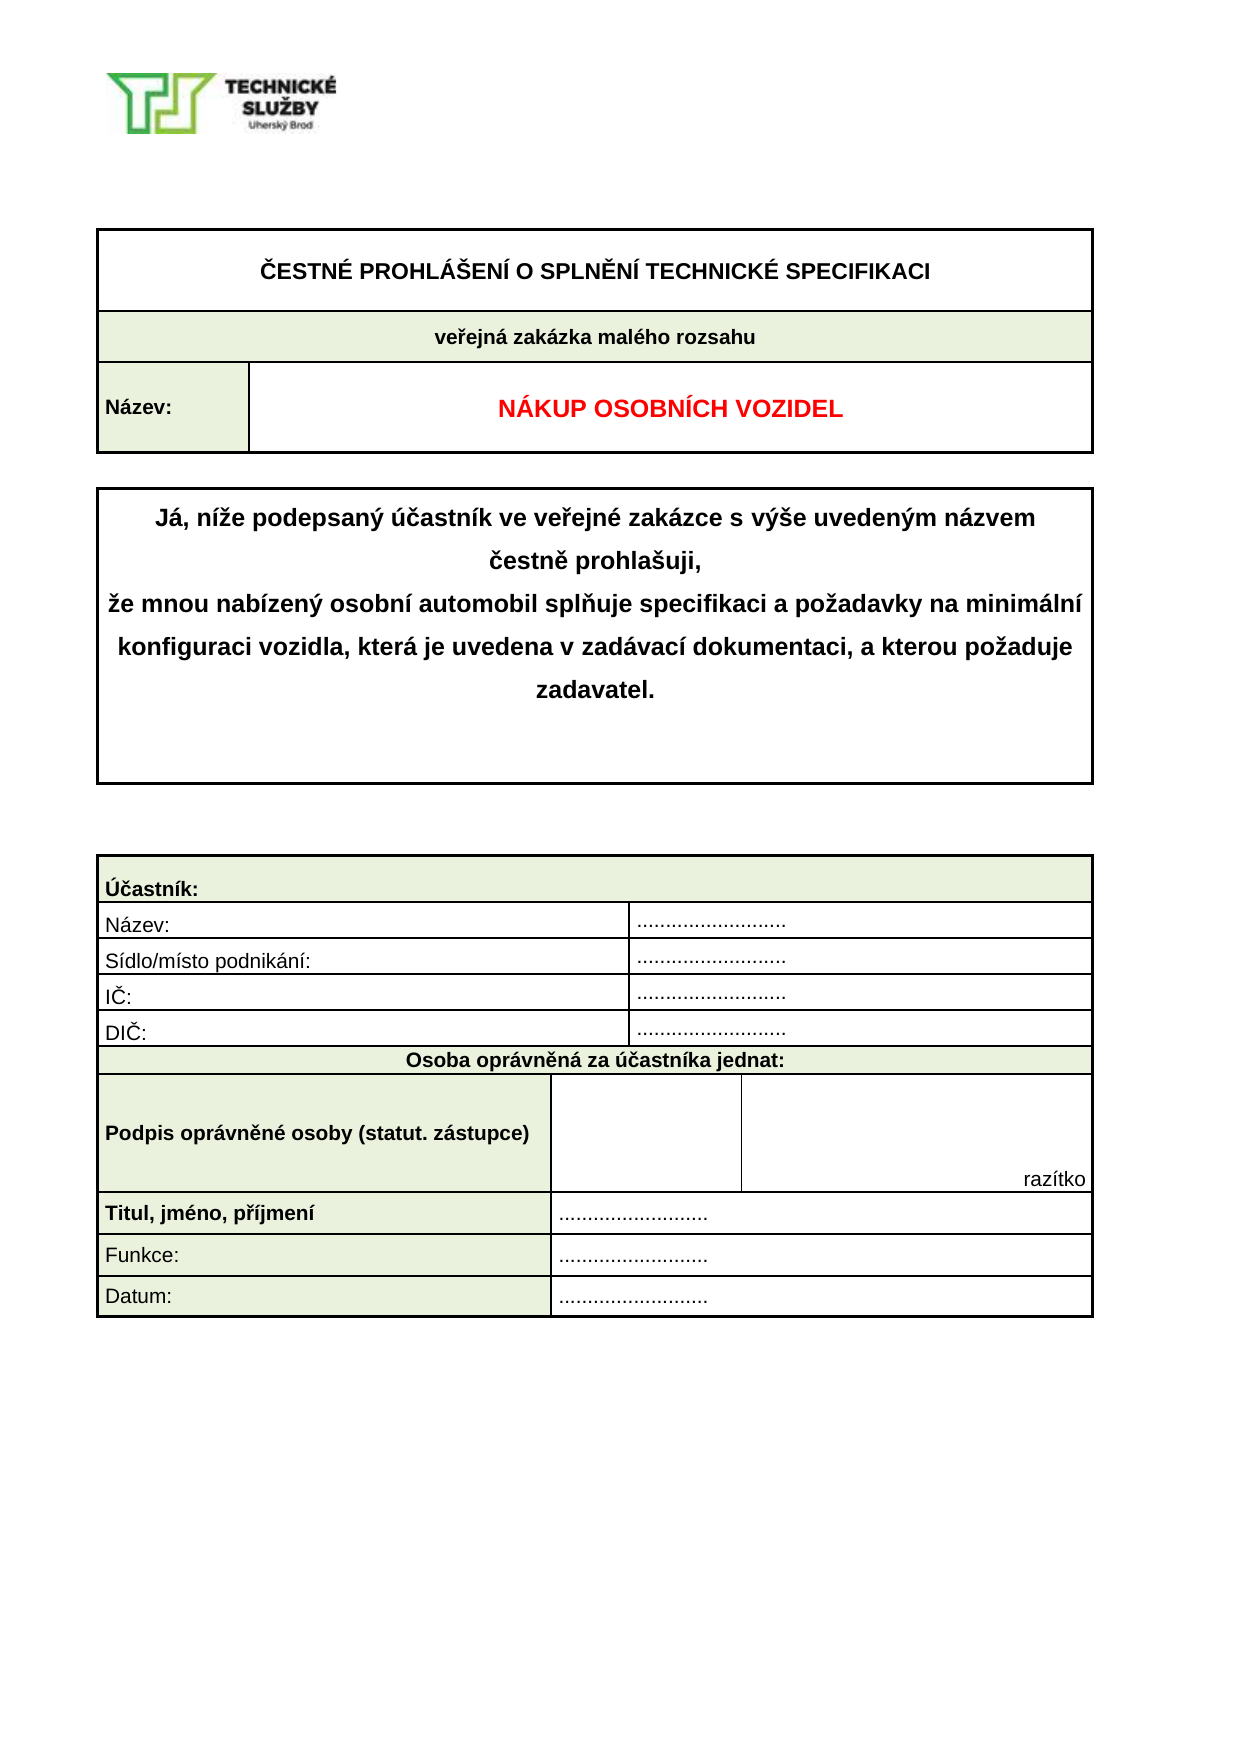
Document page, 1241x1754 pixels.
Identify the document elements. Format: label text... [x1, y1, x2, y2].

table_header Účastník: [99, 857, 1091, 901]
table_cell razítko [742, 1075, 1091, 1191]
table_cell .......................... [630, 975, 1091, 1009]
table_cell Datum: [99, 1277, 550, 1315]
table_cell Název: [99, 903, 628, 937]
table_cell .......................... [552, 1193, 1091, 1233]
table_cell Titul, jméno, příjmení [99, 1193, 550, 1233]
table_cell .......................... [630, 939, 1091, 973]
table_cell [552, 1075, 741, 1191]
table_cell Název: [99, 363, 248, 451]
table_cell Podpis oprávněné osoby (statut. zástupce) [99, 1075, 550, 1191]
table_cell .......................... [630, 1011, 1091, 1045]
table_cell NÁKUP osobníCH vozidEl [250, 363, 1091, 451]
table_header ČESTNÉ PROHLÁŠENÍ O SPLNĚNÍ TECHNICKÉ SPECIFIKACI [99, 231, 1091, 310]
table_header Já, níže podepsaný účastník ve veřejné zakázce s výše uvedeným názvem čestně prohlašuji, že mnou nabízený osobní automobil splňuje specifikaci a požadavky na minimální konfiguraci vozidla, která je uvedena v zadávací dokumentaci, a kterou požaduje zadavatel. [99, 490, 1091, 782]
table_cell Sídlo/místo podnikání: [99, 939, 628, 973]
picture [106, 73, 337, 134]
table_cell Osoba oprávněná za účastníka jednat: [99, 1047, 1091, 1073]
table_cell .......................... [630, 903, 1091, 937]
table_cell veřejná zakázka malého rozsahu [99, 312, 1091, 361]
table_cell DIČ: [99, 1011, 628, 1045]
table_cell IČ: [99, 975, 628, 1009]
table_cell .......................... [552, 1277, 1091, 1315]
table_cell .......................... [552, 1235, 1091, 1275]
table_cell Funkce: [99, 1235, 550, 1275]
